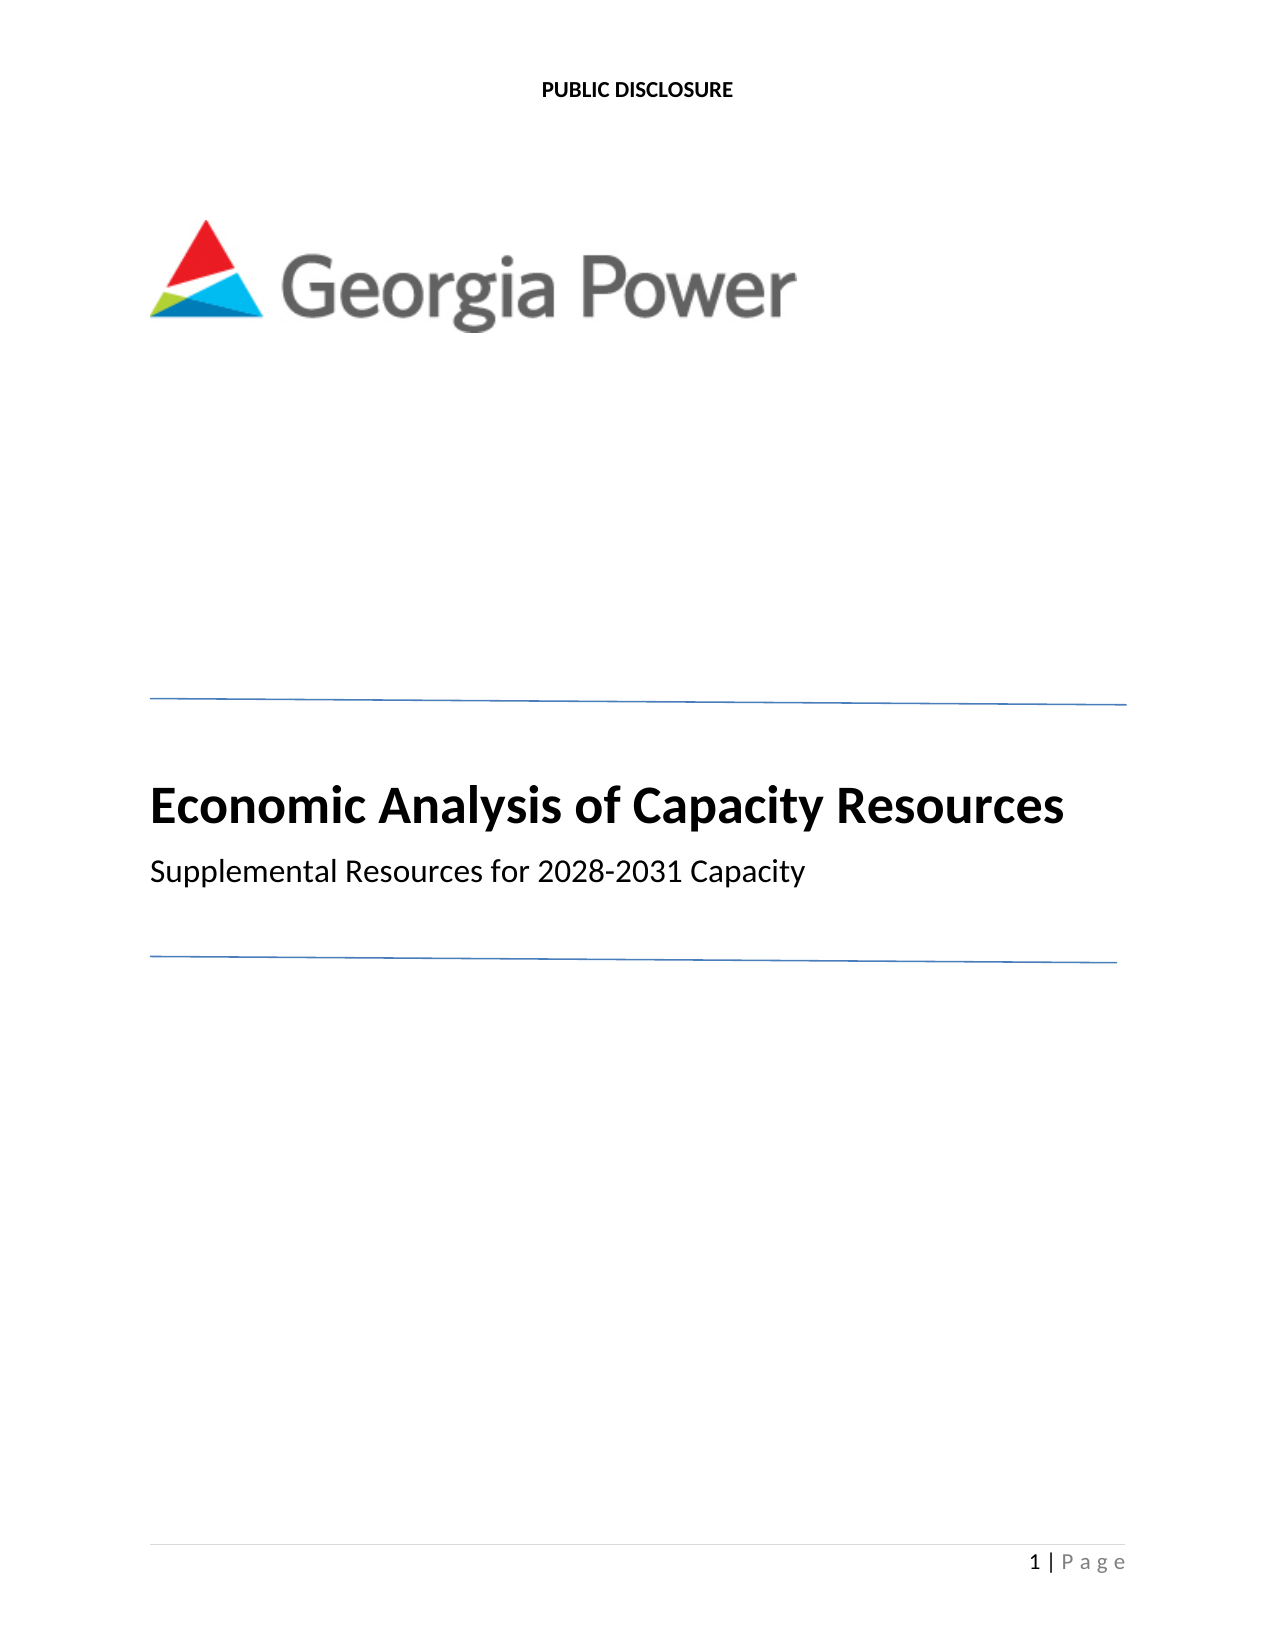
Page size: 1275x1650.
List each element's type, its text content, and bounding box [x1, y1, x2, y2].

text Economic Analysis of Capacity Resources [150, 771, 1125, 837]
text Supplemental Resources for 2028-2031 Capacity [150, 850, 1125, 891]
picture [150, 220, 797, 333]
